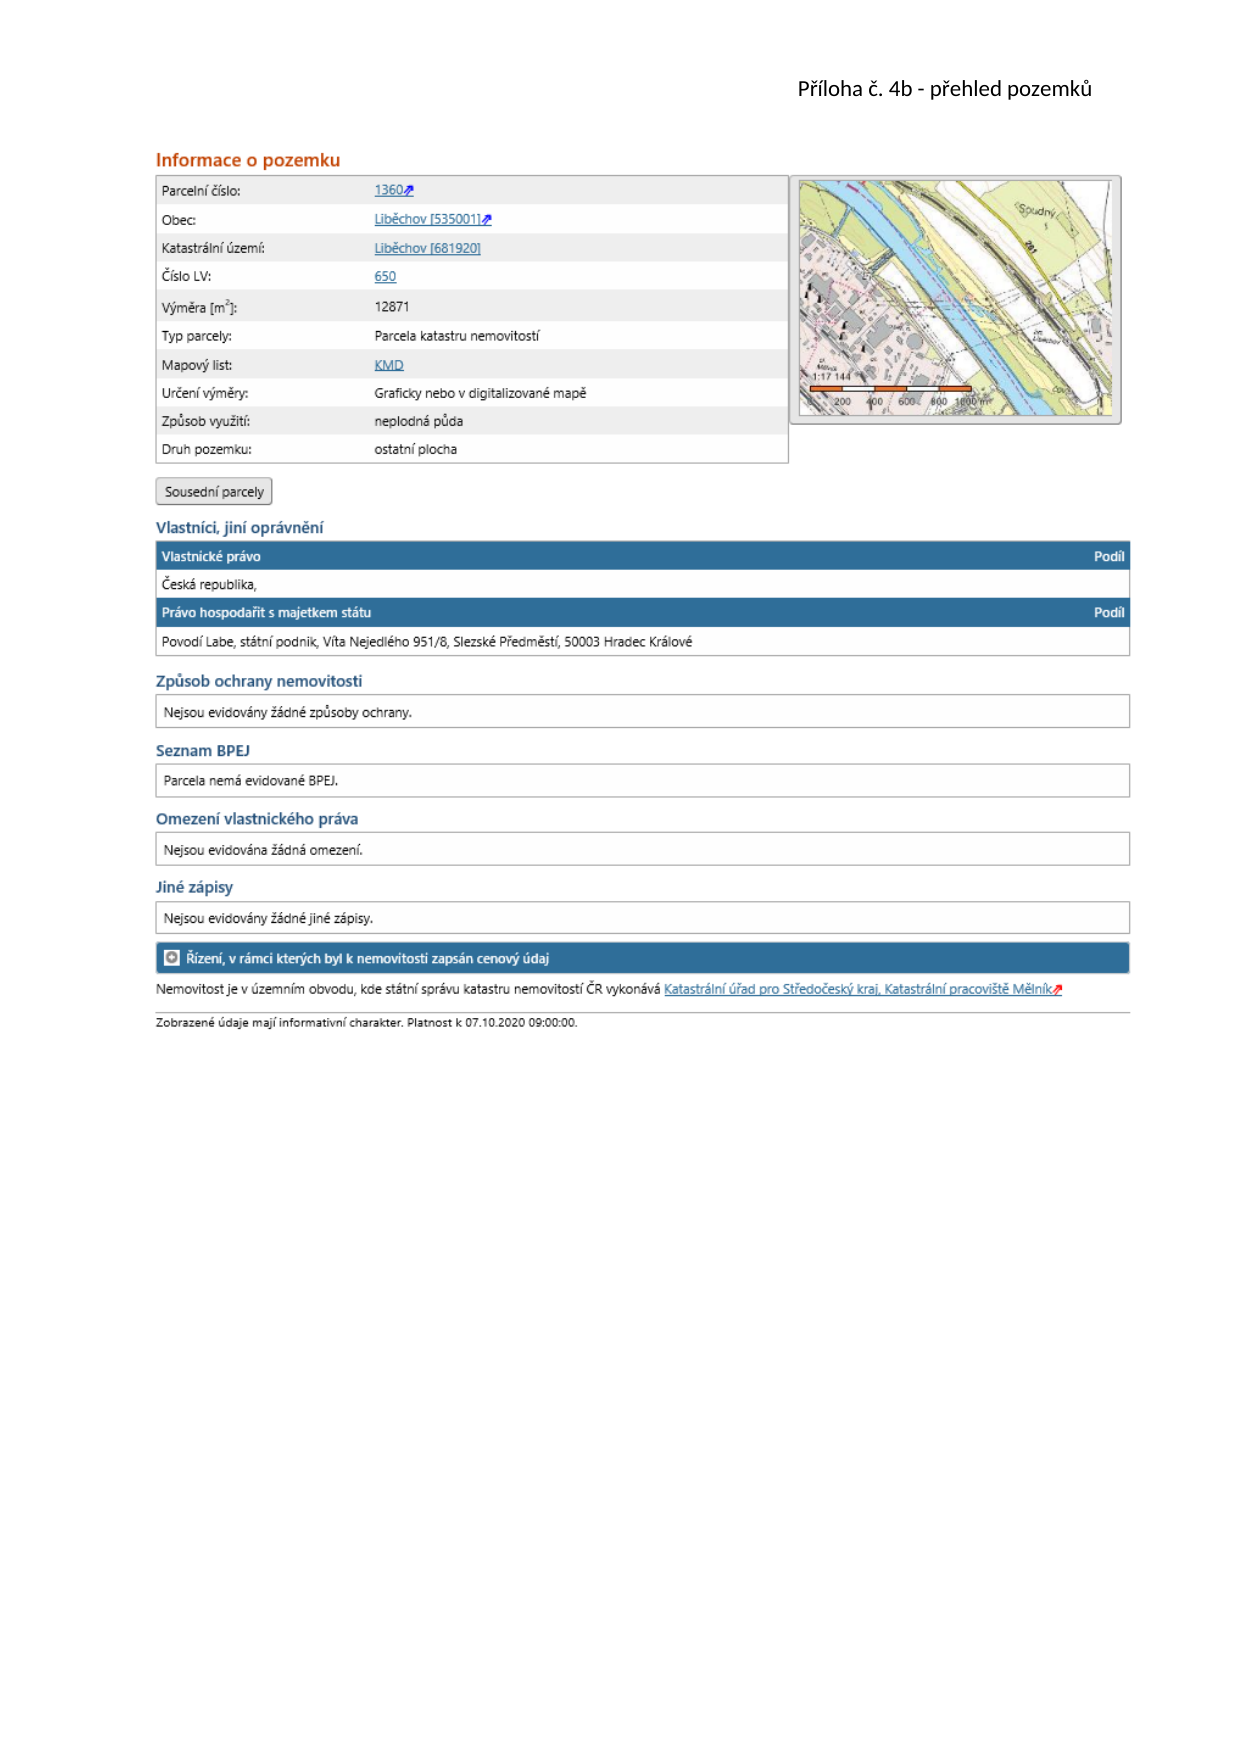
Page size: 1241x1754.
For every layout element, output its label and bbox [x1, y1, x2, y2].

picture [147, 147, 1144, 1056]
